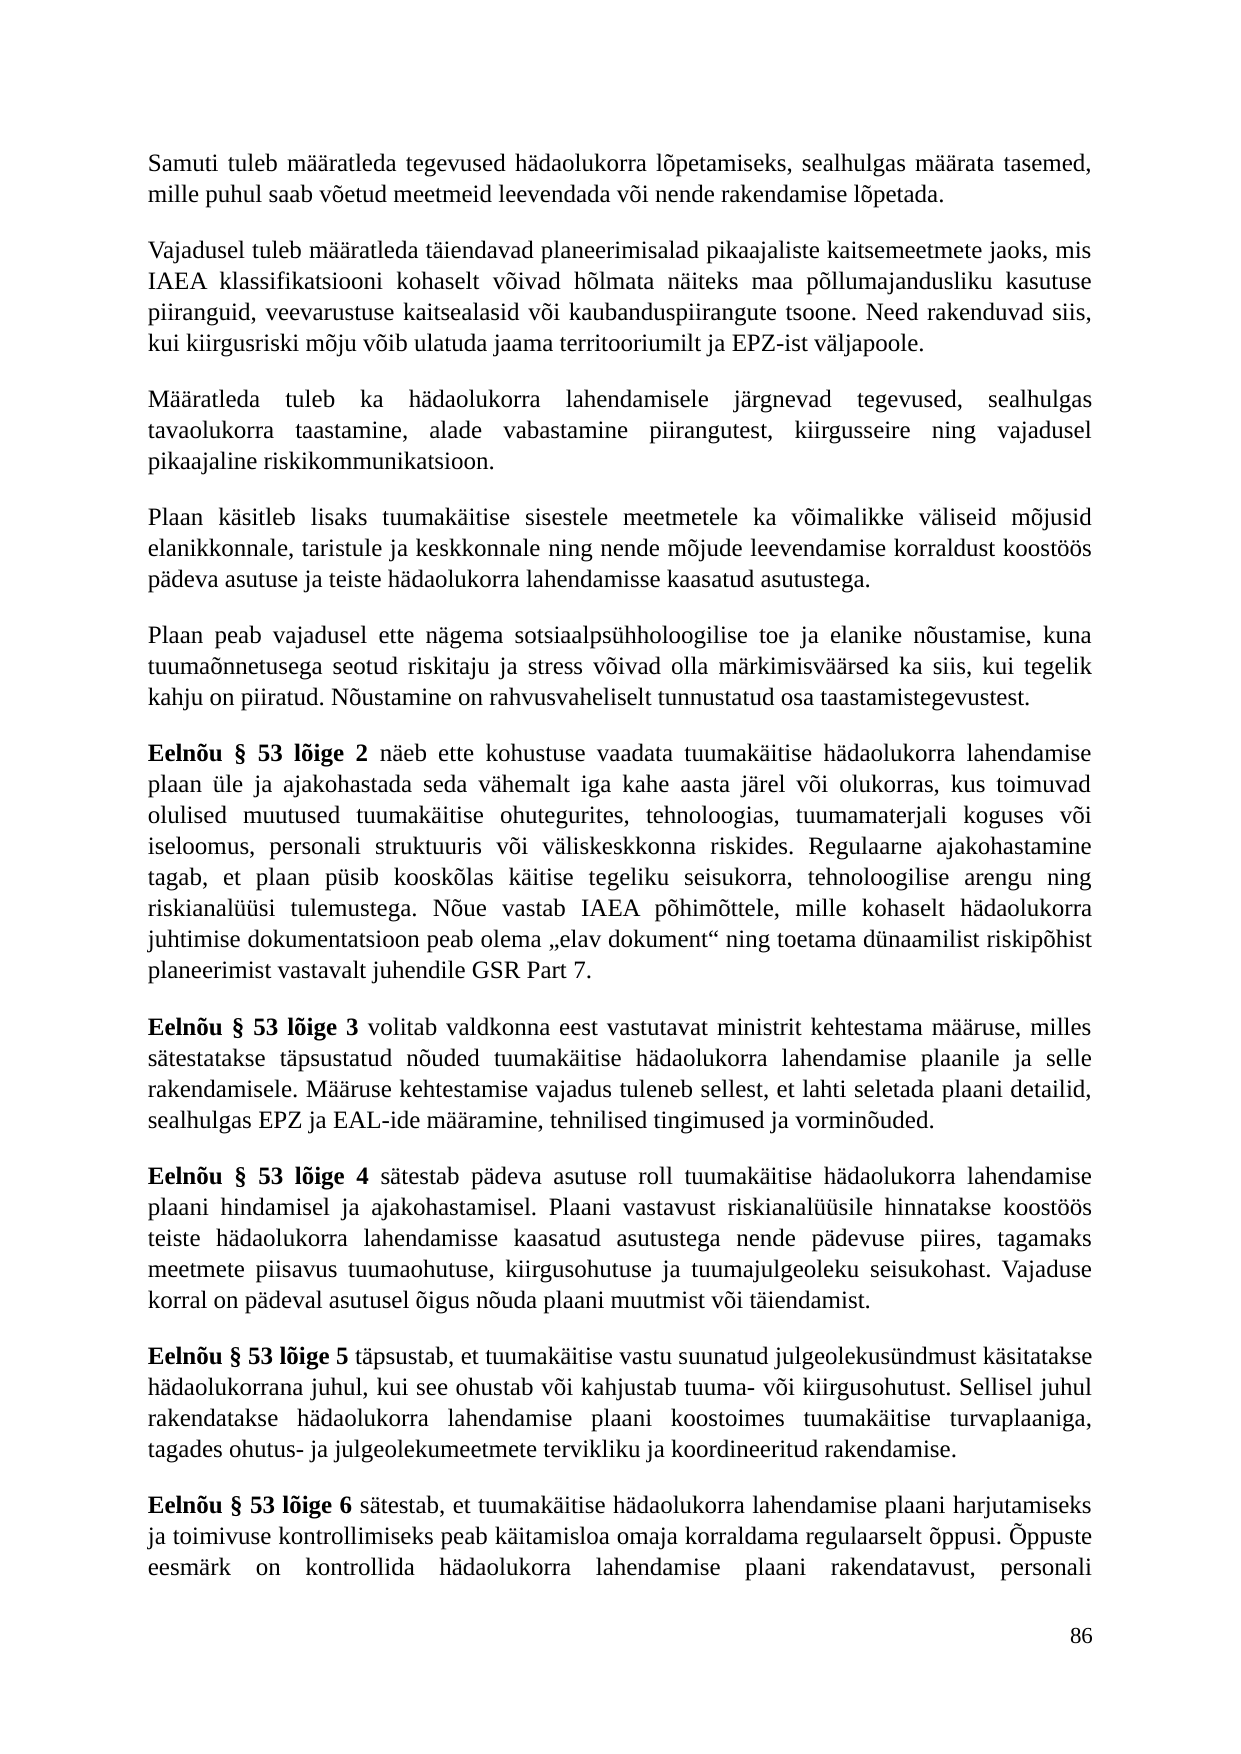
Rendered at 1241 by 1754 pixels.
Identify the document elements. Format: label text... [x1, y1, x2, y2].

text Eelnõu § 53 lõige 2 näeb ette kohustuse vaadata tuumakäitise hädaolukorra lahendamise plaan üle ja ajakohastada seda vähemalt iga kahe aasta järel või olukorras, kus toimuvad olulised muutused tuumakäitise ohutegurites, tehnoloogias, tuumamaterjali koguses või iseloomus, personali struktuuris või väliskeskkonna riskides. Regulaarne ajakohastamine tagab, et plaan püsib kooskõlas käitise tegeliku seisukorra, tehnoloogilise arengu ning riskianalüüsi tulemustega. Nõue vastab IAEA põhimõttele, mille kohaselt hädaolukorra juhtimise dokumentatsioon peab olema „elav dokument“ ning toetama dünaamilist riskipõhist planeerimist vastavalt juhendile GSR Part 7. [148, 738, 1093, 984]
text Samuti tuleb määratleda tegevused hädaolukorra lõpetamiseks, sealhulgas määrata tasemed, mille puhul saab võetud meetmeid leevendada või nende rakendamise lõpetada. [148, 148, 1093, 207]
text Eelnõu § 53 lõige 5 täpsustab, et tuumakäitise vastu suunatud julgeolekusündmust käsitatakse hädaolukorrana juhul, kui see ohustab või kahjustab tuuma- või kiirgusohutust. Sellisel juhul rakendatakse hädaolukorra lahendamise plaani koostoimes tuumakäitise turvaplaaniga, tagades ohutus- ja julgeolekumeetmete tervikliku ja koordineeritud rakendamise. [148, 1341, 1093, 1463]
text Määratleda tuleb ka hädaolukorra lahendamisele järgnevad tegevused, sealhulgas tavaolukorra taastamine, alade vabastamine piirangutest, kiirgusseire ning vajadusel pikaajaline riskikommunikatsioon. [148, 384, 1093, 475]
text Plaan peab vajadusel ette nägema sotsiaalpsühholoogilise toe ja elanike nõustamise, kuna tuumaõnnetusega seotud riskitaju ja stress võivad olla märkimisväärsed ka siis, kui tegelik kahju on piiratud. Nõustamine on rahvusvaheliselt tunnustatud osa taastamistegevustest. [148, 620, 1093, 711]
text Eelnõu § 53 lõige 4 sätestab pädeva asutuse roll tuumakäitise hädaolukorra lahendamise plaani hindamisel ja ajakohastamisel. Plaani vastavust riskianalüüsile hinnatakse koostöös teiste hädaolukorra lahendamisse kaasatud asutustega nende pädevuse piires, tagamaks meetmete piisavus tuumaohutuse, kiirgusohutuse ja tuumajulgeoleku seisukohast. Vajaduse korral on pädeval asutusel õigus nõuda plaani muutmist või täiendamist. [148, 1161, 1093, 1314]
text Eelnõu § 53 lõige 3 volitab valdkonna eest vastutavat ministrit kehtestama määruse, milles sätestatakse täpsustatud nõuded tuumakäitise hädaolukorra lahendamise plaanile ja selle rakendamisele. Määruse kehtestamise vajadus tuleneb sellest, et lahti seletada plaani detailid, sealhulgas EPZ ja EAL-ide määramine, tehnilised tingimused ja vorminõuded. [148, 1012, 1093, 1133]
text Vajadusel tuleb määratleda täiendavad planeerimisalad pikaajaliste kaitsemeetmete jaoks, mis IAEA klassifikatsiooni kohaselt võivad hõlmata näiteks maa põllumajandusliku kasutuse piiranguid, veevarustuse kaitsealasid või kaubanduspiirangute tsoone. Need rakenduvad siis, kui kiirgusriski mõju võib ulatuda jaama territooriumilt ja EPZ-ist väljapoole. [148, 235, 1093, 357]
text Plaan käsitleb lisaks tuumakäitise sisestele meetmetele ka võimalikke väliseid mõjusid elanikkonnale, taristule ja keskkonnale ning nende mõjude leevendamise korraldust koostöös pädeva asutuse ja teiste hädaolukorra lahendamisse kaasatud asutustega. [148, 502, 1093, 593]
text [148, 1490, 1093, 1581]
